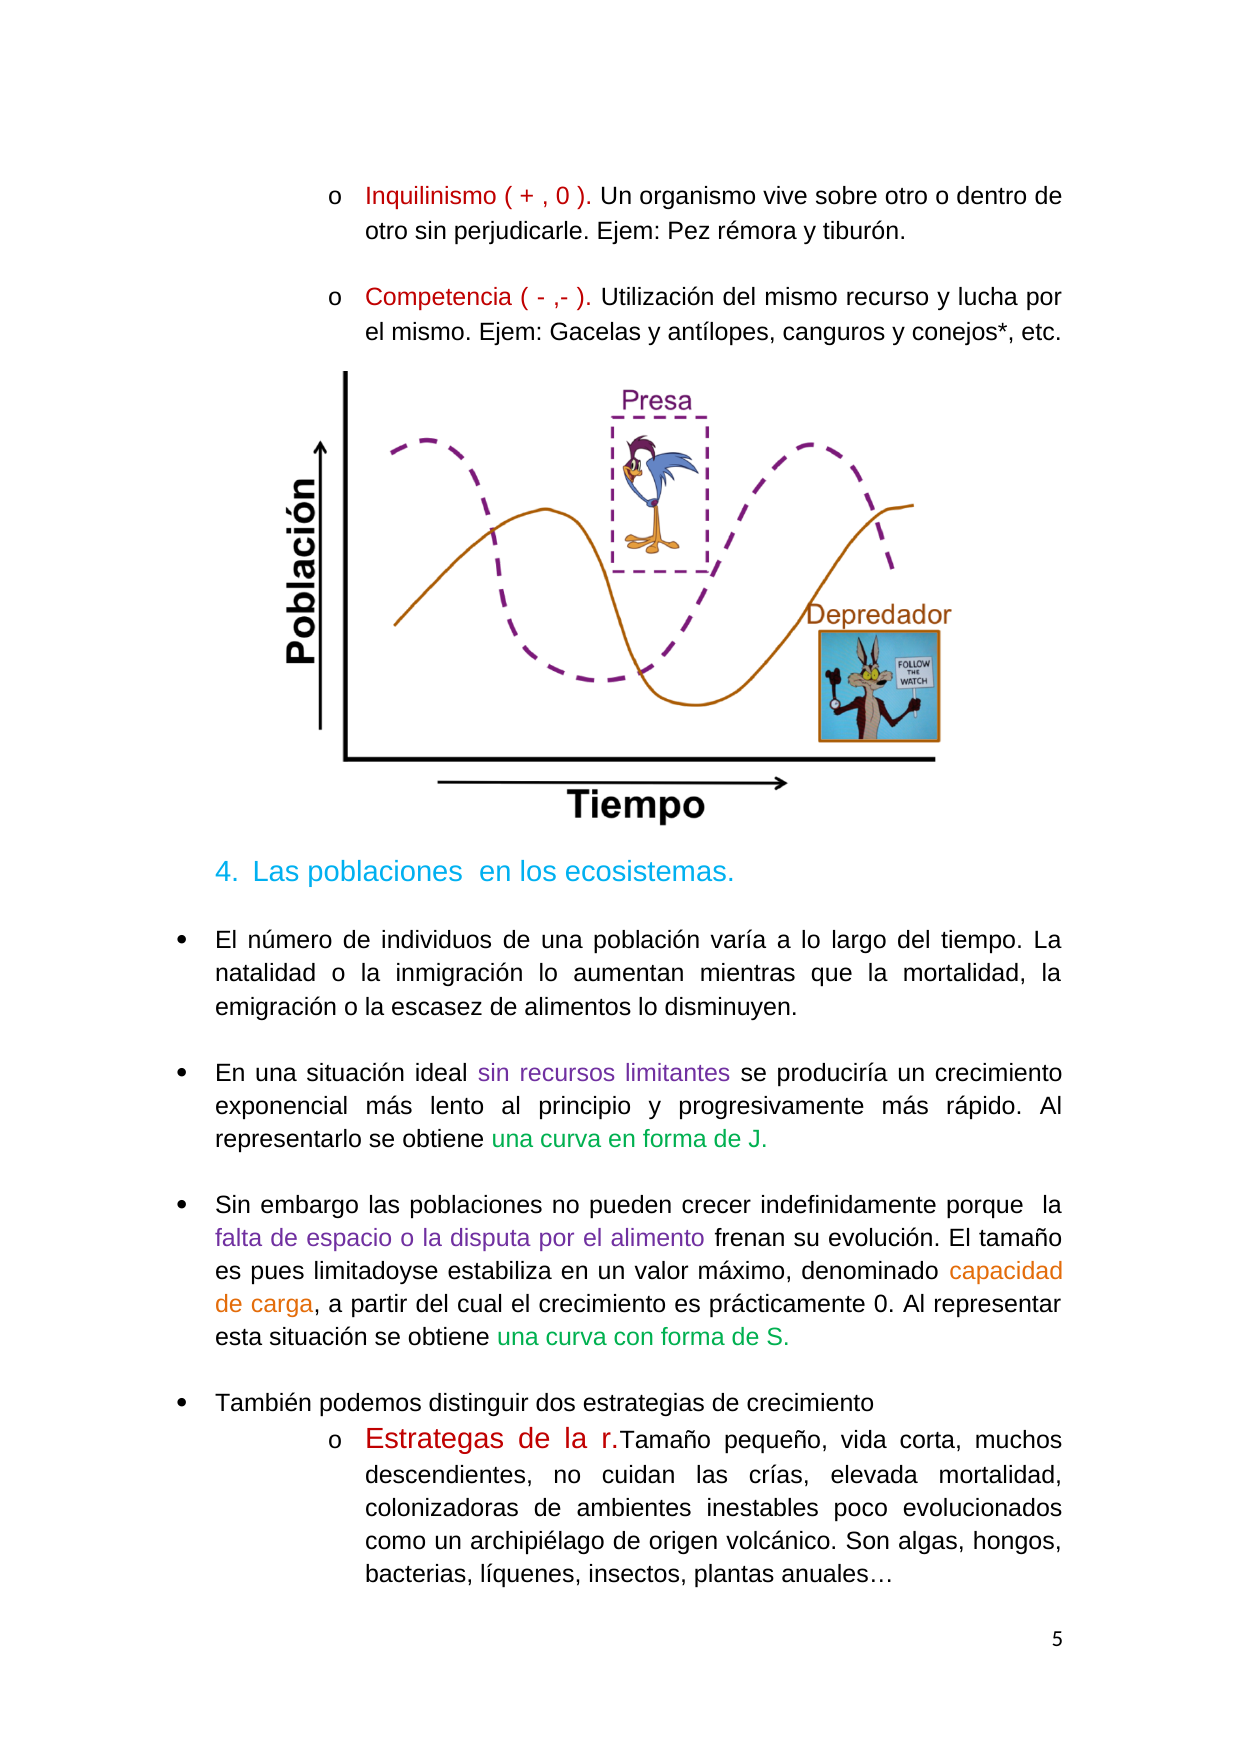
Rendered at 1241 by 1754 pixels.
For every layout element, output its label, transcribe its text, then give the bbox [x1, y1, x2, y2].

list En una situación ideal sin recursos limitantes se produciría un crecimiento exponencial más lento al principio y progresivamente más rápido. Al representarlo se obtiene una curva en forma de J. [177, 1057, 1063, 1152]
picture [271, 371, 969, 829]
list El número de individuos de una población varía a lo largo del tiempo. La natalidad o la inmigración lo aumentan mientras que la mortalidad, la emigración o la escasez de alimentos lo disminuyen. [177, 925, 1063, 1020]
list Inquilinismo ( + , 0 ). Un organismo vive sobre otro o dentro de otro sin perjudicarle. Ejem: Pez rémora y tiburón. [327, 181, 1063, 244]
list Competencia ( - ,- ). Utilización del mismo recurso y lucha por el mismo. Ejem: Gacelas y antílopes, canguros y conejos*, etc. [327, 282, 1063, 346]
list Estrategas de la r.Tamaño pequeño, vida corta, muchos descendientes, no cuidan las crías, elevada mortalidad, colonizadoras de ambientes inestables poco evolucionados como un archipiélago de origen volcánico. Son algas, hongos, bacterias, líquenes, insectos, plantas anuales… [327, 1421, 1063, 1588]
list También podemos distinguir dos estrategias de crecimiento [177, 1388, 1063, 1417]
list Sin embargo las poblaciones no pueden crecer indefinidamente porque la falta de espacio o la disputa por el alimento frenan su evolución. El tamaño es pues limitadoyse estabiliza en un valor máximo, denominado capacidad de carga, a partir del cual el crecimiento es prácticamente 0. Al representar esta situación se obtiene una curva con forma de S. [177, 1190, 1063, 1351]
list Las poblaciones en los ecosistemas. [215, 854, 1063, 887]
